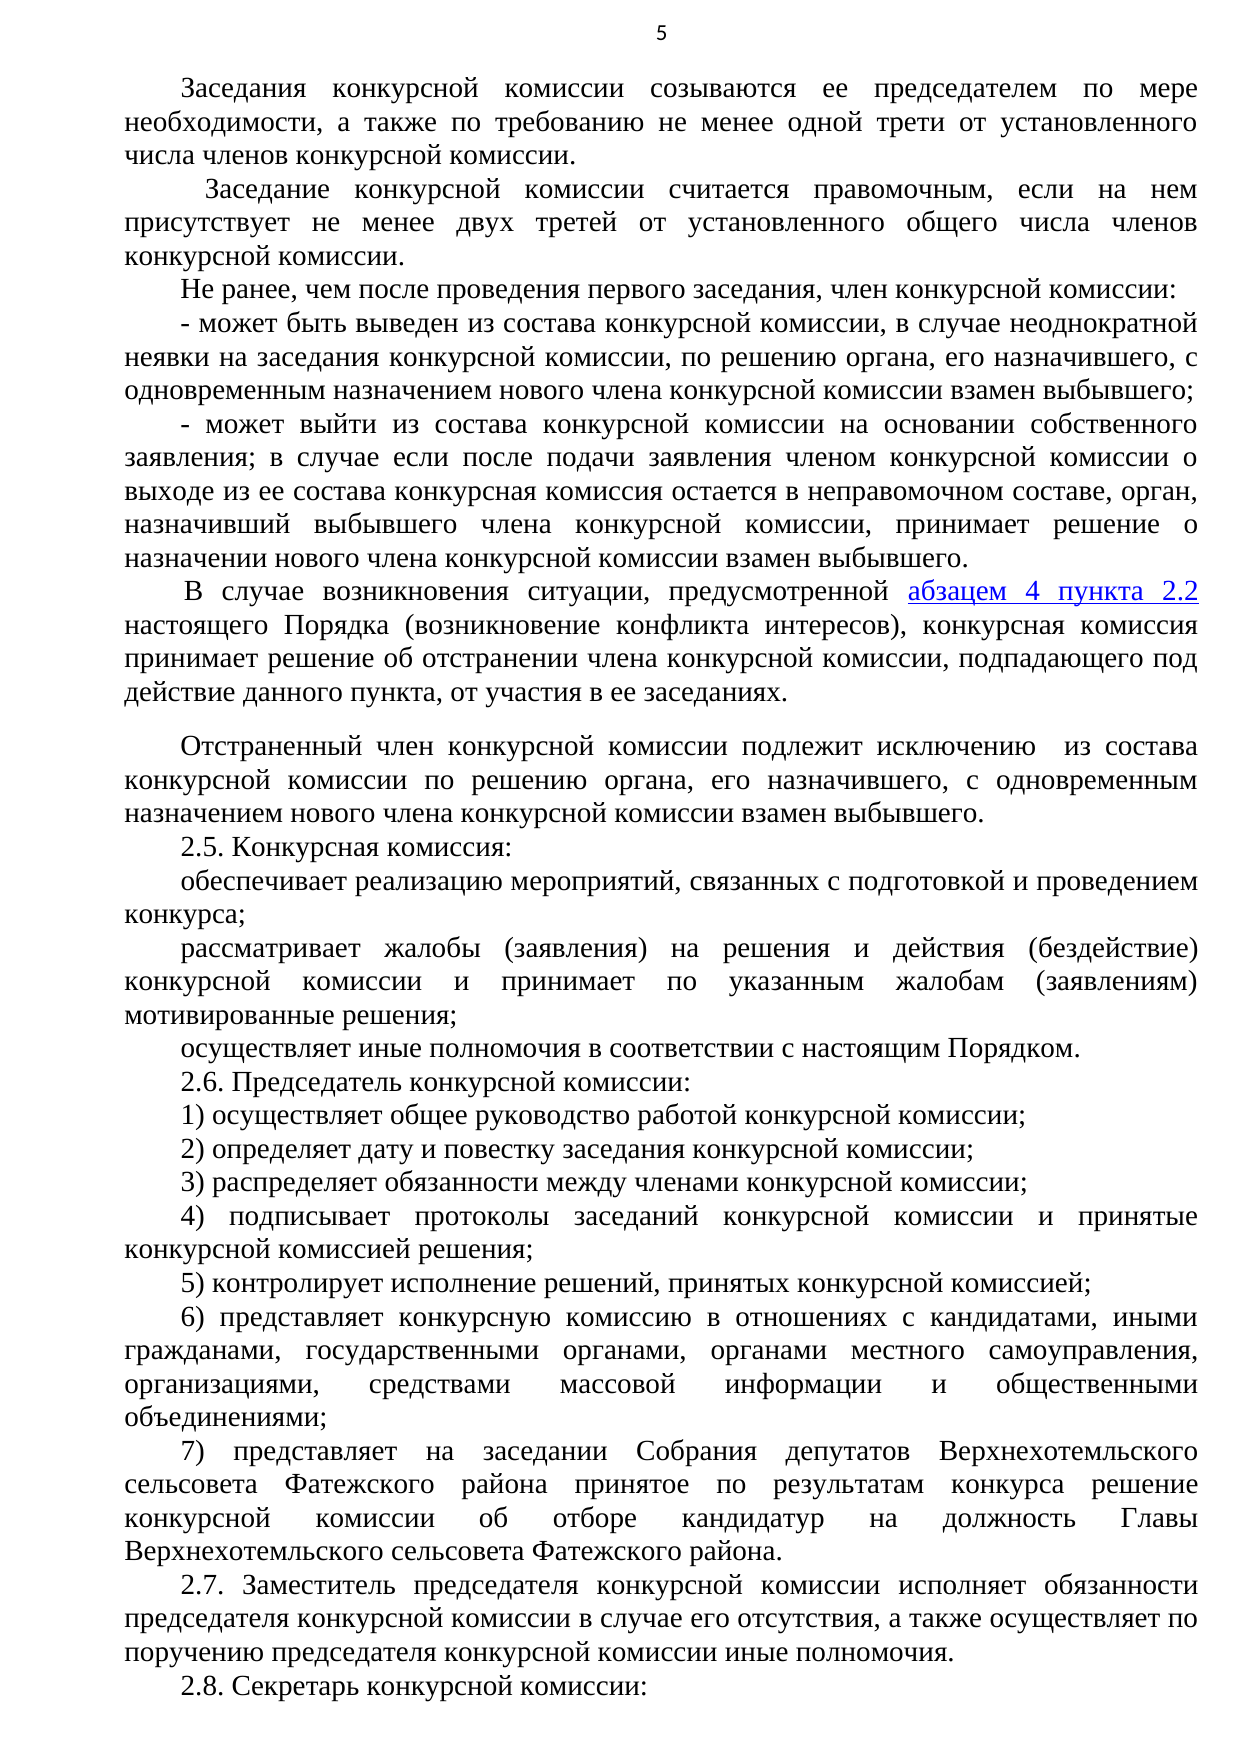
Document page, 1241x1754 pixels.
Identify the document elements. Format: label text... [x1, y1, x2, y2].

text рассматривает жалобы (заявления) на решения и действия (бездействие) конкурсной комиссии и принимает по указанным жалобам (заявлениям) мотивированные решения; [124, 930, 1199, 1030]
text осуществляет иные полномочия в соответствии с настоящим Порядком. [124, 1030, 1199, 1064]
text 6) представляет конкурсную комиссию в отношениях с кандидатами, иными гражданами, государственными органами, органами местного самоуправления, организациями, средствами массовой информации и общественными объединениями; [124, 1299, 1199, 1433]
text Отстраненный член конкурсной комиссии подлежит исключению из состава конкурсной комиссии по решению органа, его назначившего, с одновременным назначением нового члена конкурсной комиссии взамен выбывшего. [124, 728, 1199, 829]
text 3) распределяет обязанности между членами конкурсной комиссии; [124, 1164, 1199, 1198]
text 5) контролирует исполнение решений, принятых конкурсной комиссией; [124, 1265, 1199, 1299]
text - может выйти из состава конкурсной комиссии на основании собственного заявления; в случае если после подачи заявления членом конкурсной комиссии о выходе из ее состава конкурсная комиссия остается в неправомочном составе, орган, назначивший выбывшего члена конкурсной комиссии, принимает решение о назначении нового члена конкурсной комиссии взамен выбывшего. [124, 406, 1199, 573]
text 2) определяет дату и повестку заседания конкурсной комиссии; [124, 1131, 1199, 1164]
text обеспечивает реализацию мероприятий, связанных с подготовкой и проведением конкурса; [124, 863, 1199, 930]
text Заседания конкурсной комиссии созываются ее председателем по мере необходимости, а также по требованию не менее одной трети от установленного числа членов конкурсной комиссии. [124, 70, 1199, 171]
text 4) подписывает протоколы заседаний конкурсной комиссии и принятые конкурсной комиссией решения; [124, 1198, 1199, 1265]
text 2.7. Заместитель председателя конкурсной комиссии исполняет обязанности председателя конкурсной комиссии в случае его отсутствия, а также осуществляет по поручению председателя конкурсной комиссии иные полномочия. [124, 1567, 1199, 1668]
text 2.6. Председатель конкурсной комиссии: [124, 1064, 1199, 1097]
text 2.5. Конкурсная комиссия: [124, 829, 1199, 863]
text - может быть выведен из состава конкурсной комиссии, в случае неоднократной неявки на заседания конкурсной комиссии, по решению органа, его назначившего, с одновременным назначением нового члена конкурсной комиссии взамен выбывшего; [124, 305, 1199, 406]
text Заседание конкурсной комиссии считается правомочным, если на нем присутствует не менее двух третей от установленного общего числа членов конкурсной комиссии. [124, 171, 1199, 272]
text Не ранее, чем после проведения первого заседания, член конкурсной комиссии: [124, 272, 1199, 305]
text 1) осуществляет общее руководство работой конкурсной комиссии; [124, 1097, 1199, 1131]
text В случае возникновения ситуации, предусмотренной абзацем 4 пункта 2.2 настоящего Порядка (возникновение конфликта интересов), конкурсная комиссия принимает решение об отстранении члена конкурсной комиссии, подпадающего под действие данного пункта, от участия в ее заседаниях. [124, 573, 1199, 708]
text 2.8. Секретарь конкурсной комиссии: [124, 1668, 1199, 1701]
text 7) представляет на заседании Собрания депутатов Верхнехотемльского сельсовета Фатежского района принятое по результатам конкурса решение конкурсной комиссии об отборе кандидатур на должность Главы Верхнехотемльского сельсовета Фатежского района. [124, 1433, 1199, 1567]
